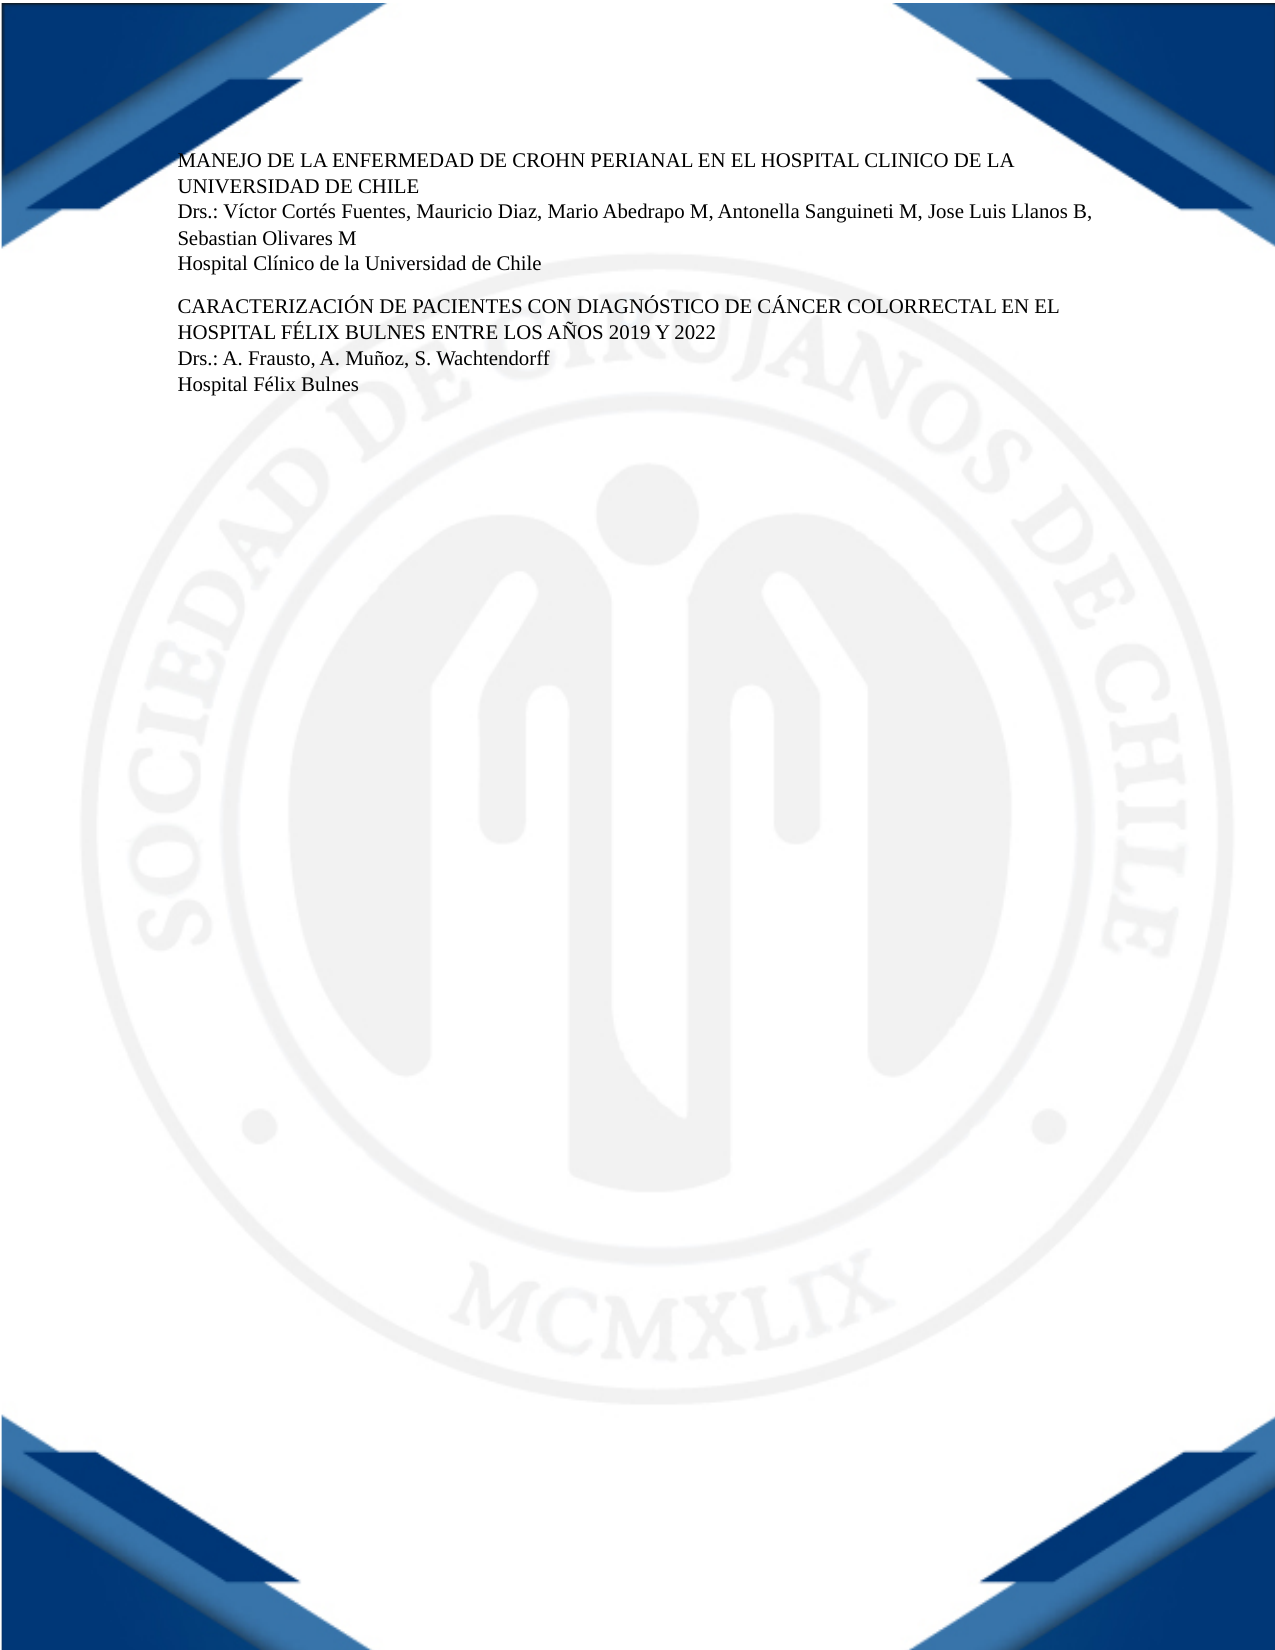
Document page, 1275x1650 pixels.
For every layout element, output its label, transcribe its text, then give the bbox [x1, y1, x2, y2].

picture [1, 3, 1275, 1650]
text MANEJO DE LA ENFERMEDAD DE CROHN PERIANAL EN EL HOSPITAL CLINICO DE LA UNIVERSIDAD DE CHILE Drs.: Víctor Cortés Fuentes, Mauricio Diaz, Mario Abedrapo M, Antonella Sanguineti M, Jose Luis Llanos B, Sebastian Olivares M Hospital Clínico de la Universidad de Chile [177, 148, 1098, 275]
text CARACTERIZACIÓN DE PACIENTES CON DIAGNÓSTICO DE CÁNCER COLORRECTAL EN EL HOSPITAL FÉLIX BULNES ENTRE LOS AÑOS 2019 Y 2022 Drs.: A. Frausto, A. Muñoz, S. Wachtendorff Hospital Félix Bulnes [177, 294, 1098, 396]
